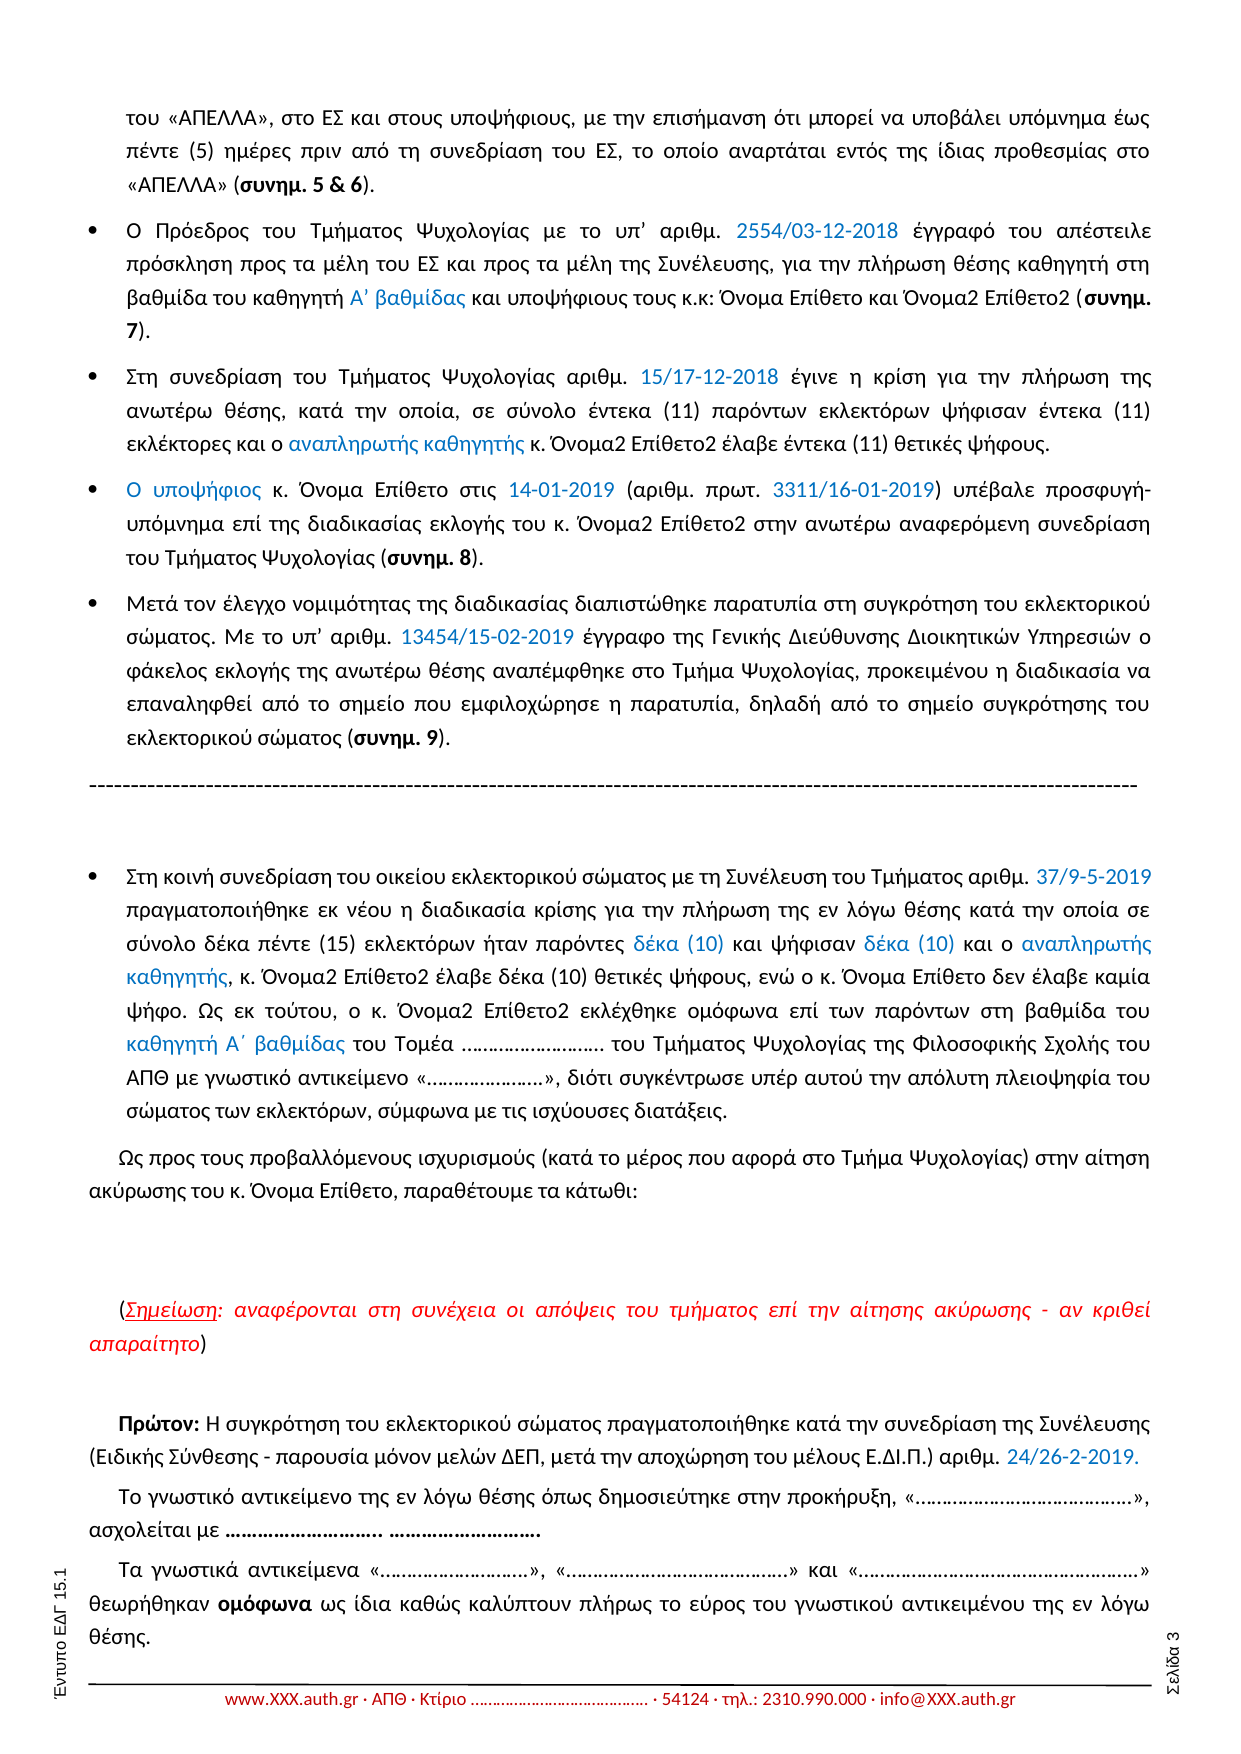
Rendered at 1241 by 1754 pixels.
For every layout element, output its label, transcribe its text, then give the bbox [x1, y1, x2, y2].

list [89, 103, 1152, 198]
list Ο Πρόεδρος του Τμήματος Ψυχολογίας με το υπ’ αριθμ. 2554/03-12-2018 έγγραφό του απέστειλε πρόσκληση προς τα μέλη του ΕΣ και προς τα μέλη της Συνέλευσης, για την πλήρωση θέσης καθηγητή στη βαθμίδα του καθηγητή Α’ βαθμίδας και υποψήφιους τους κ.κ: Όνομα Επίθετο και Όνομα2 Επίθετο2 (συνημ. 7). [89, 216, 1152, 344]
text Ως προς τους προβαλλόμενους ισχυρισμούς (κατά το μέρος που αφορά στο Τμήμα Ψυχολογίας) στην αίτηση ακύρωσης του κ. Όνομα Επίθετο, παραθέτουμε τα κάτωθι: [89, 1143, 1152, 1204]
text Το γνωστικό αντικείμενο της εν λόγω θέσης όπως δημοσιεύτηκε στην προκήρυξη, «…………………………………..», ασχολείται με ……………………….. ………………………. [89, 1482, 1152, 1544]
list Στη κοινή συνεδρίαση του οικείου εκλεκτορικού σώματος με τη Συνέλευση του Τμήματος αριθμ. 37/9-5-2019 πραγματοποιήθηκε εκ νέου η διαδικασία κρίσης για την πλήρωση της εν λόγω θέσης κατά την οποία σε σύνολο δέκα πέντε (15) εκλεκτόρων ήταν παρόντες δέκα (10) και ψήφισαν δέκα (10) και ο αναπληρωτής καθηγητής, κ. Όνομα2 Επίθετο2 έλαβε δέκα (10) θετικές ψήφους, ενώ ο κ. Όνομα Επίθετο δεν έλαβε καμία ψήφο. Ως εκ τούτου, ο κ. Όνομα2 Επίθετο2 εκλέχθηκε ομόφωνα επί των παρόντων στη βαθμίδα του καθηγητή Α΄ βαθμίδας του Τομέα ……………………… του Τμήματος Ψυχολογίας της Φιλοσοφικής Σχολής του ΑΠΘ με γνωστικό αντικείμενο «………………….», διότι συγκέντρωσε υπέρ αυτού την απόλυτη πλειοψηφία του σώματος των εκλεκτόρων, σύμφωνα με τις ισχύουσες διατάξεις. [89, 862, 1152, 1125]
list Ο υποψήφιος κ. Όνομα Επίθετο στις 14-01-2019 (αριθμ. πρωτ. 3311/16-01-2019) υπέβαλε προσφυγή-υπόμνημα επί της διαδικασίας εκλογής του κ. Όνομα2 Επίθετο2 στην ανωτέρω αναφερόμενη συνεδρίαση του Τμήματος Ψυχολογίας (συνημ. 8). [89, 476, 1152, 571]
text Πρώτον: Η συγκρότηση του εκλεκτορικού σώματος πραγματοποιήθηκε κατά την συνεδρίαση της Συνέλευσης (Ειδικής Σύνθεσης - παρουσία μόνον μελών ΔΕΠ, μετά την αποχώρηση του μέλους Ε.ΔΙ.Π.) αριθμ. 24/26-2-2019. [89, 1409, 1152, 1470]
text ------------------------------------------------------------------------------------------------------------------------------ [89, 769, 1152, 798]
list Στη συνεδρίαση του Τμήματος Ψυχολογίας αριθμ. 15/17-12-2018 έγινε η κρίση για την πλήρωση της ανωτέρω θέσης, κατά την οποία, σε σύνολο έντεκα (11) παρόντων εκλεκτόρων ψήφισαν έντεκα (11) εκλέκτορες και ο αναπληρωτής καθηγητής κ. Όνομα2 Επίθετο2 έλαβε έντεκα (11) θετικές ψήφους. [89, 362, 1152, 457]
list Μετά τον έλεγχο νομιμότητας της διαδικασίας διαπιστώθηκε παρατυπία στη συγκρότηση του εκλεκτορικού σώματος. Με το υπ’ αριθμ. 13454/15-02-2019 έγγραφο της Γενικής Διεύθυνσης Διοικητικών Υπηρεσιών ο φάκελος εκλογής της ανωτέρω θέσης αναπέμφθηκε στο Τμήμα Ψυχολογίας, προκειμένου η διαδικασία να επαναληφθεί από το σημείο που εμφιλοχώρησε η παρατυπία, δηλαδή από το σημείο συγκρότησης του εκλεκτορικού σώματος (συνημ. 9). [89, 589, 1152, 751]
text Τα γνωστικά αντικείμενα «……………………….», «……………………………………» και «……………………………………………..» θεωρήθηκαν ομόφωνα ως ίδια καθώς καλύπτουν πλήρως το εύρος του γνωστικού αντικειμένου της εν λόγω θέσης. [89, 1555, 1152, 1651]
text (Σημείωση: αναφέρονται στη συνέχεια οι απόψεις του τμήματος επί την αίτησης ακύρωσης - αν κριθεί απαραίτητο) [89, 1296, 1152, 1357]
